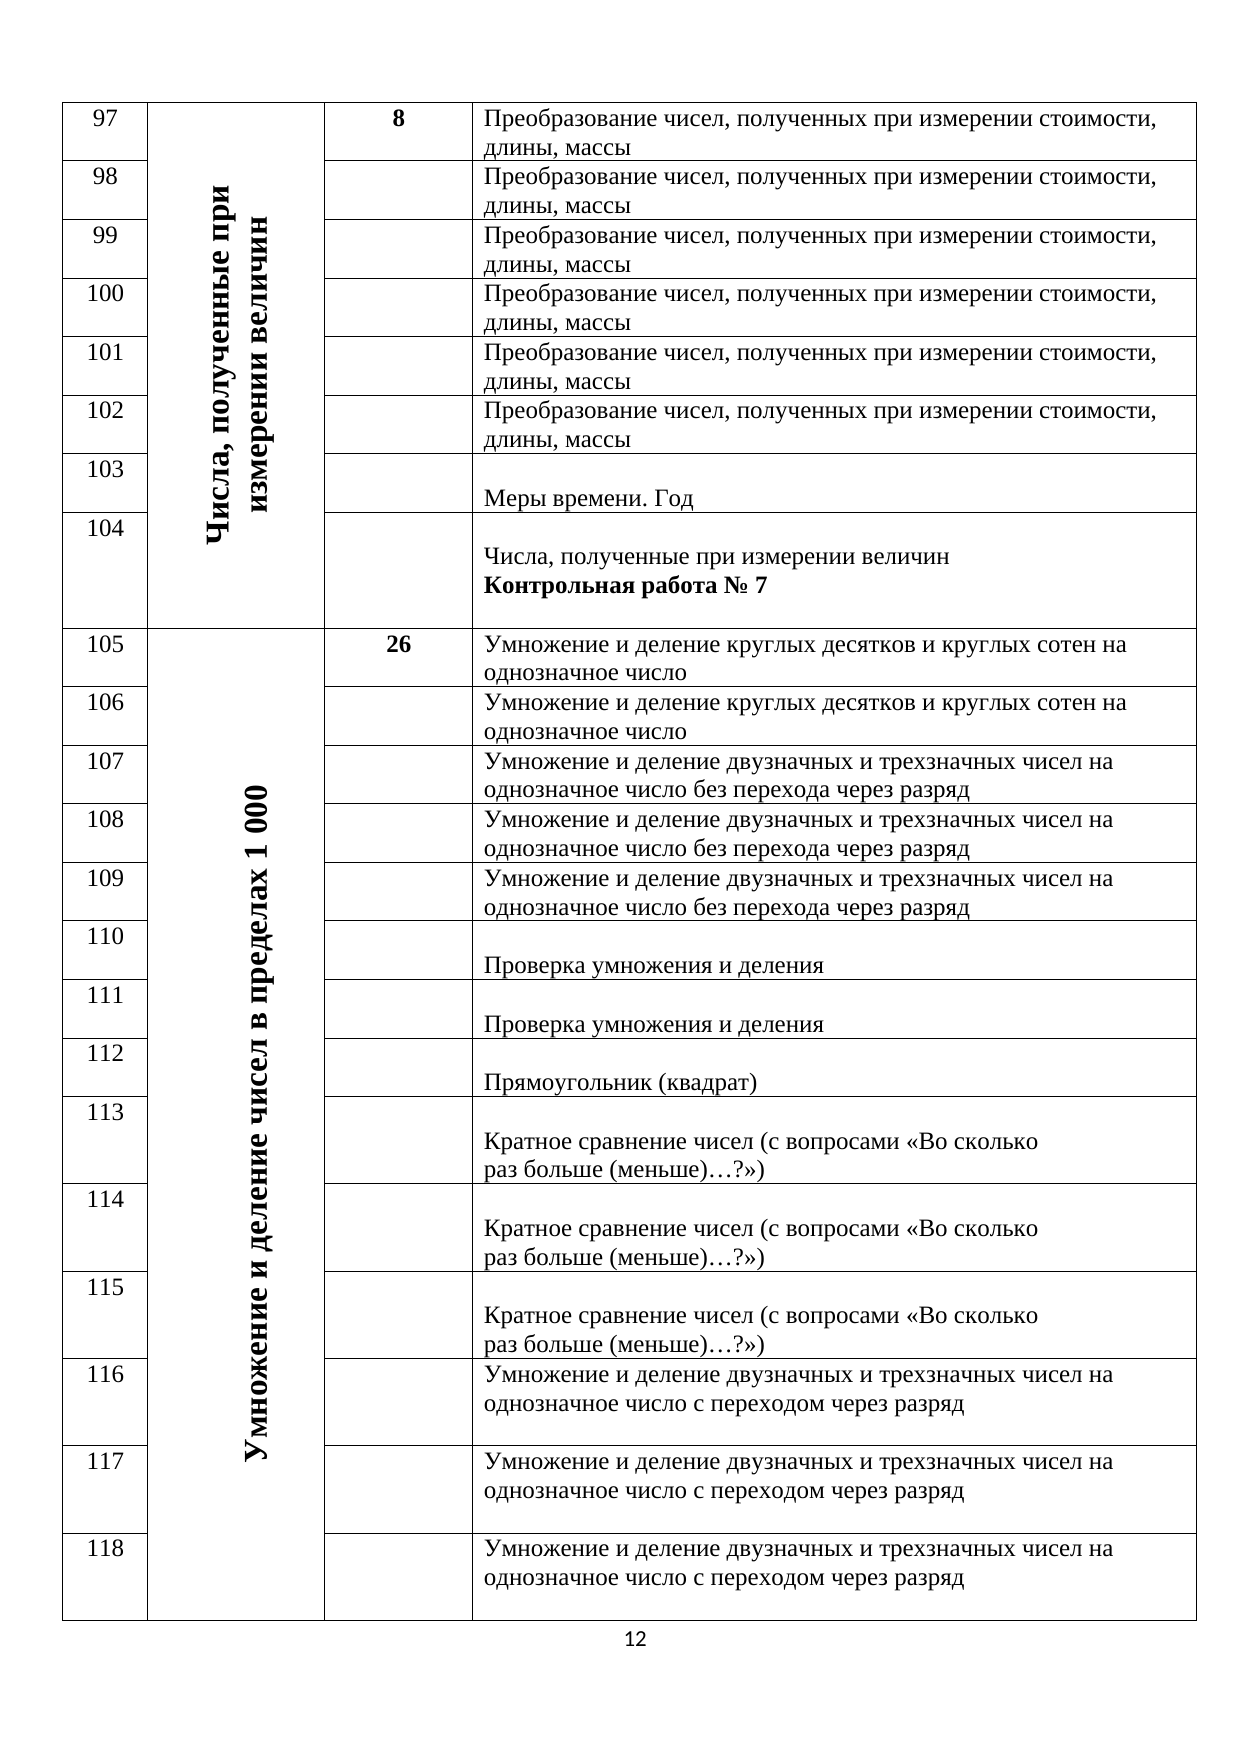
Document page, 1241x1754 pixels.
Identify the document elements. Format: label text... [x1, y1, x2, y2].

table_cell 114 [63, 1184, 147, 1271]
table_cell 109 [63, 863, 147, 920]
table_cell 118 [63, 1534, 147, 1620]
table_cell 98 [63, 161, 147, 219]
table_cell [325, 337, 472, 394]
table_cell Прямоугольник (квадрат) [473, 1039, 1196, 1096]
table_cell 105 [63, 629, 147, 686]
table_cell Умножение и деление чисел в пределах 1 000 [148, 629, 324, 1620]
table_cell Проверка умножения и деления [473, 921, 1196, 979]
table_cell Преобразование чисел, полученных при измерении стоимости, длины, массы [473, 103, 1196, 160]
table_cell Умножение и деление двузначных и трехзначных чисел на однозначное число без перехода через разряд [473, 746, 1196, 803]
table_cell [325, 513, 472, 628]
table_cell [473, 1534, 1196, 1620]
table_cell Умножение и деление двузначных и трехзначных чисел на однозначное число без перехода через разряд [473, 804, 1196, 862]
table_cell [325, 161, 472, 219]
table_cell 99 [63, 220, 147, 277]
table_cell Числа, полученные при измерении величин Контрольная работа № 7 [473, 513, 1196, 628]
table_cell [325, 804, 472, 862]
table_cell [325, 921, 472, 979]
table_cell Проверка умножения и деления [473, 980, 1196, 1037]
table_cell Кратное сравнение чисел (с вопросами «Во сколько раз больше (меньше)…?») [473, 1272, 1196, 1358]
table_cell 97 [63, 103, 147, 160]
table_cell Преобразование чисел, полученных при измерении стоимости, длины, массы [473, 396, 1196, 453]
table_cell 116 [63, 1359, 147, 1445]
table_cell Умножение и деление двузначных и трехзначных чисел на однозначное число без перехода через разряд [473, 863, 1196, 920]
table_cell 100 [63, 279, 147, 336]
table_cell 103 [63, 454, 147, 512]
table_cell [325, 1272, 472, 1358]
table_cell Меры времени. Год [473, 454, 1196, 512]
table_cell Преобразование чисел, полученных при измерении стоимости, длины, массы [473, 279, 1196, 336]
table_cell [325, 1097, 472, 1183]
table_cell [325, 396, 472, 453]
table_cell 8 [325, 103, 472, 160]
table_cell 117 [63, 1446, 147, 1532]
table_cell Преобразование чисел, полученных при измерении стоимости, длины, массы [473, 337, 1196, 394]
table_cell [325, 1359, 472, 1445]
table_cell [325, 1184, 472, 1271]
table_cell 115 [63, 1272, 147, 1358]
table_cell [325, 220, 472, 277]
table_cell [325, 746, 472, 803]
table_cell [325, 1534, 472, 1620]
table_cell 113 [63, 1097, 147, 1183]
table_cell Числа, полученные при измерении величин [148, 103, 324, 628]
table_cell 107 [63, 746, 147, 803]
table_cell Кратное сравнение чисел (с вопросами «Во сколько раз больше (меньше)…?») [473, 1097, 1196, 1183]
table_cell [325, 687, 472, 745]
table_cell 106 [63, 687, 147, 745]
table_cell 108 [63, 804, 147, 862]
table_cell 111 [63, 980, 147, 1037]
table_cell Умножение и деление круглых десятков и круглых сотен на однозначное число [473, 629, 1196, 686]
table_cell Преобразование чисел, полученных при измерении стоимости, длины, массы [473, 220, 1196, 277]
table_cell Преобразование чисел, полученных при измерении стоимости, длины, массы [473, 161, 1196, 219]
table_cell 104 [63, 513, 147, 628]
table_cell [325, 863, 472, 920]
table_cell 110 [63, 921, 147, 979]
table_cell Кратное сравнение чисел (с вопросами «Во сколько раз больше (меньше)…?») [473, 1184, 1196, 1271]
table_cell Умножение и деление двузначных и трехзначных чисел на однозначное число с переходом через разряд [473, 1359, 1196, 1445]
table_cell [325, 454, 472, 512]
table_cell [325, 1446, 472, 1532]
table_cell 26 [325, 629, 472, 686]
table_cell 101 [63, 337, 147, 394]
table_cell [325, 980, 472, 1037]
table_cell 102 [63, 396, 147, 453]
table_cell Умножение и деление круглых десятков и круглых сотен на однозначное число [473, 687, 1196, 745]
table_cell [473, 1446, 1196, 1532]
table_cell [325, 279, 472, 336]
table_cell 112 [63, 1039, 147, 1096]
table_cell [325, 1039, 472, 1096]
